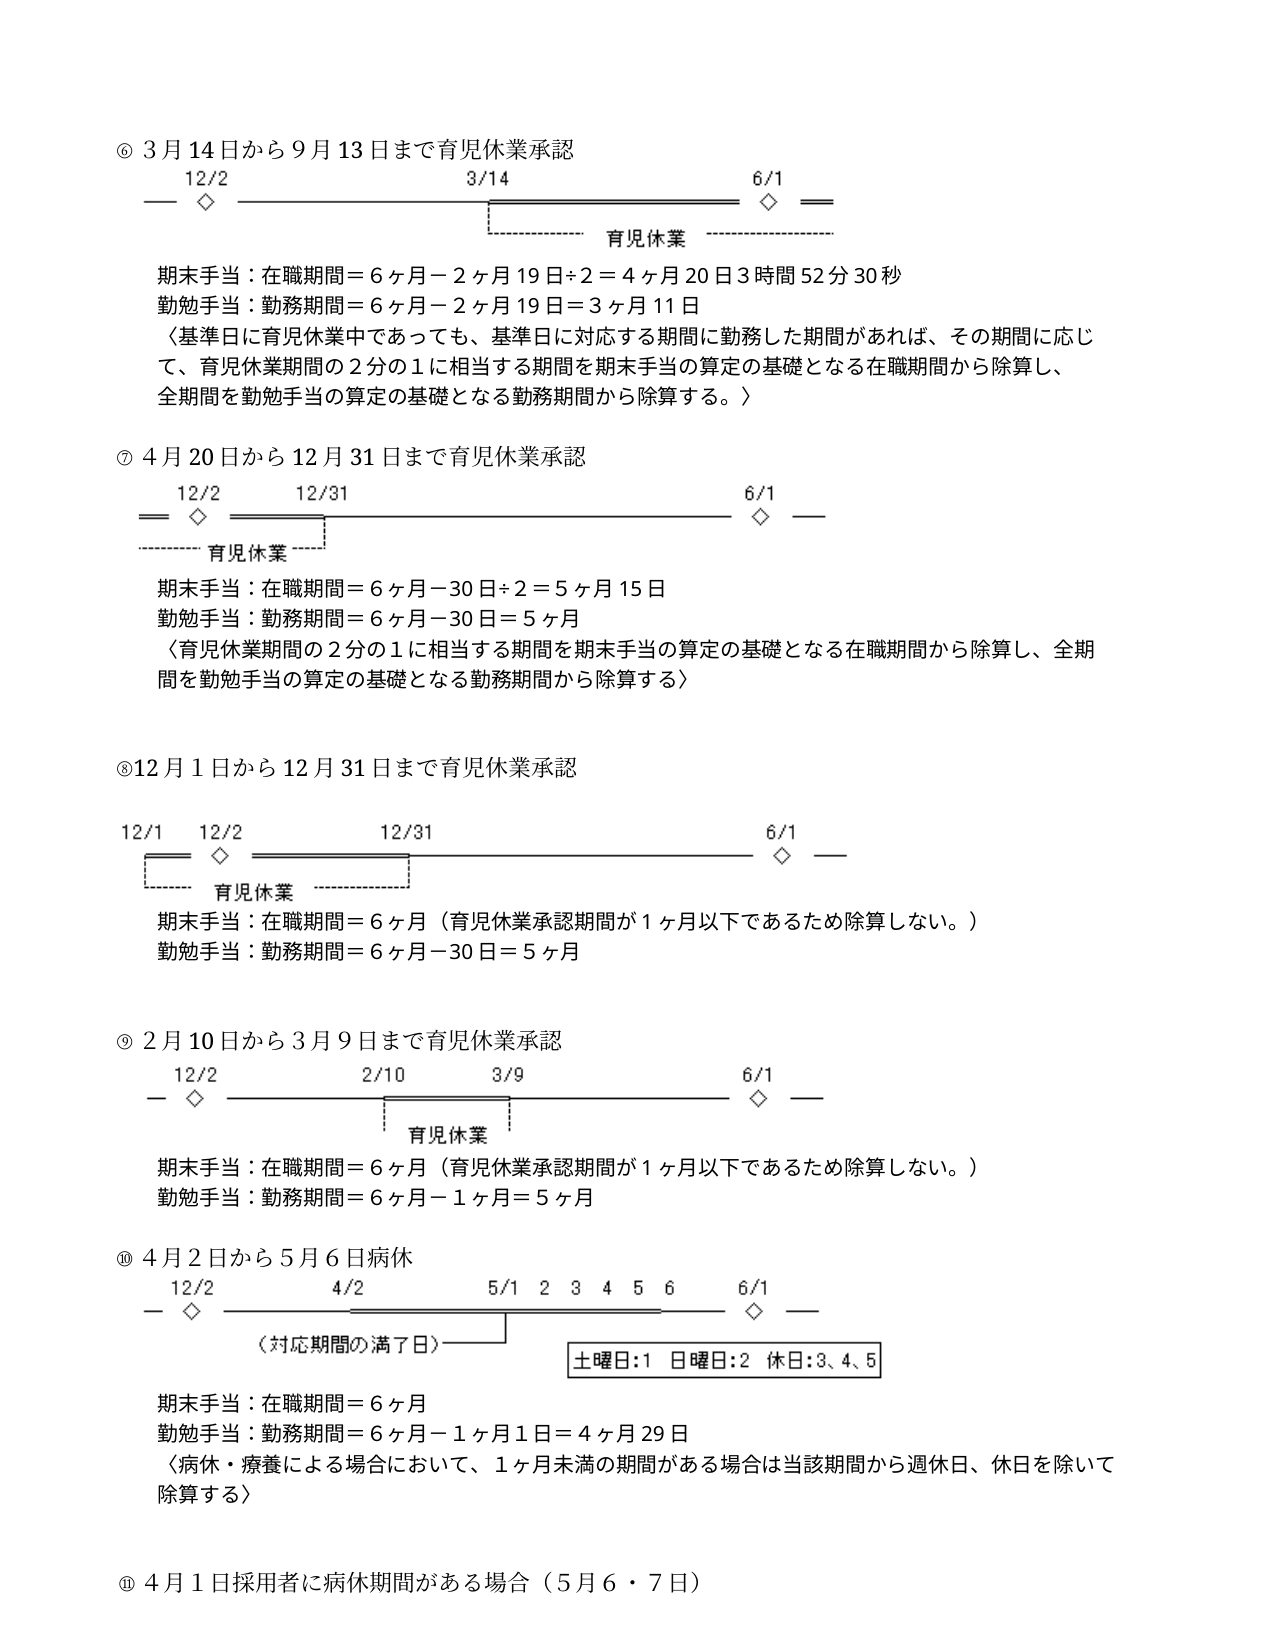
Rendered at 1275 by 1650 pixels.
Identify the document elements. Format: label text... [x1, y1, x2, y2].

text ⑪４月１日採用者に病休期間がある場合（５月６・７日） [118, 1565, 1200, 1598]
text 勤勉手当：勤務期間＝６ヶ月－１ヶ月＝５ヶ月 [116, 1181, 1200, 1212]
text 間を勤勉手当の算定の基礎となる勤務期間から除算する〉 [116, 663, 1200, 693]
text 期末手当：在職期間＝６ヶ月 [116, 1387, 1200, 1417]
text ⑦４月20日から12月31日まで育児休業承認 [116, 439, 1200, 472]
text ⑧12月１日から12月31日まで育児休業承認 [116, 750, 1200, 783]
text 〈病休・療養による場合において、１ヶ月未満の期間がある場合は当該期間から週休日、休日を除いて [116, 1448, 1200, 1478]
text 期末手当：在職期間＝６ヶ月（育児休業承認期間が1ヶ月以下であるため除算しない。） [116, 905, 1200, 936]
text 勤勉手当：勤務期間＝６ヶ月－30日＝５ヶ月 [116, 936, 1200, 966]
text 期末手当：在職期間＝６ヶ月（育児休業承認期間が1ヶ月以下であるため除算しない。） [116, 1151, 1200, 1181]
text ⑥３月14日から９月13日まで育児休業承認 [116, 133, 1200, 166]
text ⑨２月10日から３月９日まで育児休業承認 [116, 1023, 1200, 1056]
text 勤勉手当：勤務期間＝６ヶ月－30日＝５ヶ月 [116, 603, 1200, 633]
text ⑩４月２日から５月６日病休 [116, 1240, 1200, 1273]
text 勤勉手当：勤務期間＝６ヶ月－２ヶ月19日＝３ヶ月11日 [116, 290, 1200, 320]
text 除算する〉 [116, 1478, 1200, 1508]
text て、育児休業期間の２分の１に相当する期間を期末手当の算定の基礎となる在職期間から除算し、 [137, 350, 1200, 381]
text 期末手当：在職期間＝６ヶ月－２ヶ月19日÷２＝４ヶ月20日３時間52分30秒 [116, 259, 1200, 290]
text 〈基準日に育児休業中であっても、基準日に対応する期間に勤務した期間があれば、その期間に応じ [116, 320, 1200, 350]
text 全期間を勤勉手当の算定の基礎となる勤務期間から除算する。〉 [137, 381, 1200, 411]
text 〈育児休業期間の２分の１に相当する期間を期末手当の算定の基礎となる在職期間から除算し、全期 [116, 633, 1200, 663]
text 勤勉手当：勤務期間＝６ヶ月－１ヶ月１日＝４ヶ月29日 [116, 1417, 1200, 1448]
text 期末手当：在職期間＝６ヶ月－30日÷２＝５ヶ月15日 [116, 572, 1200, 603]
